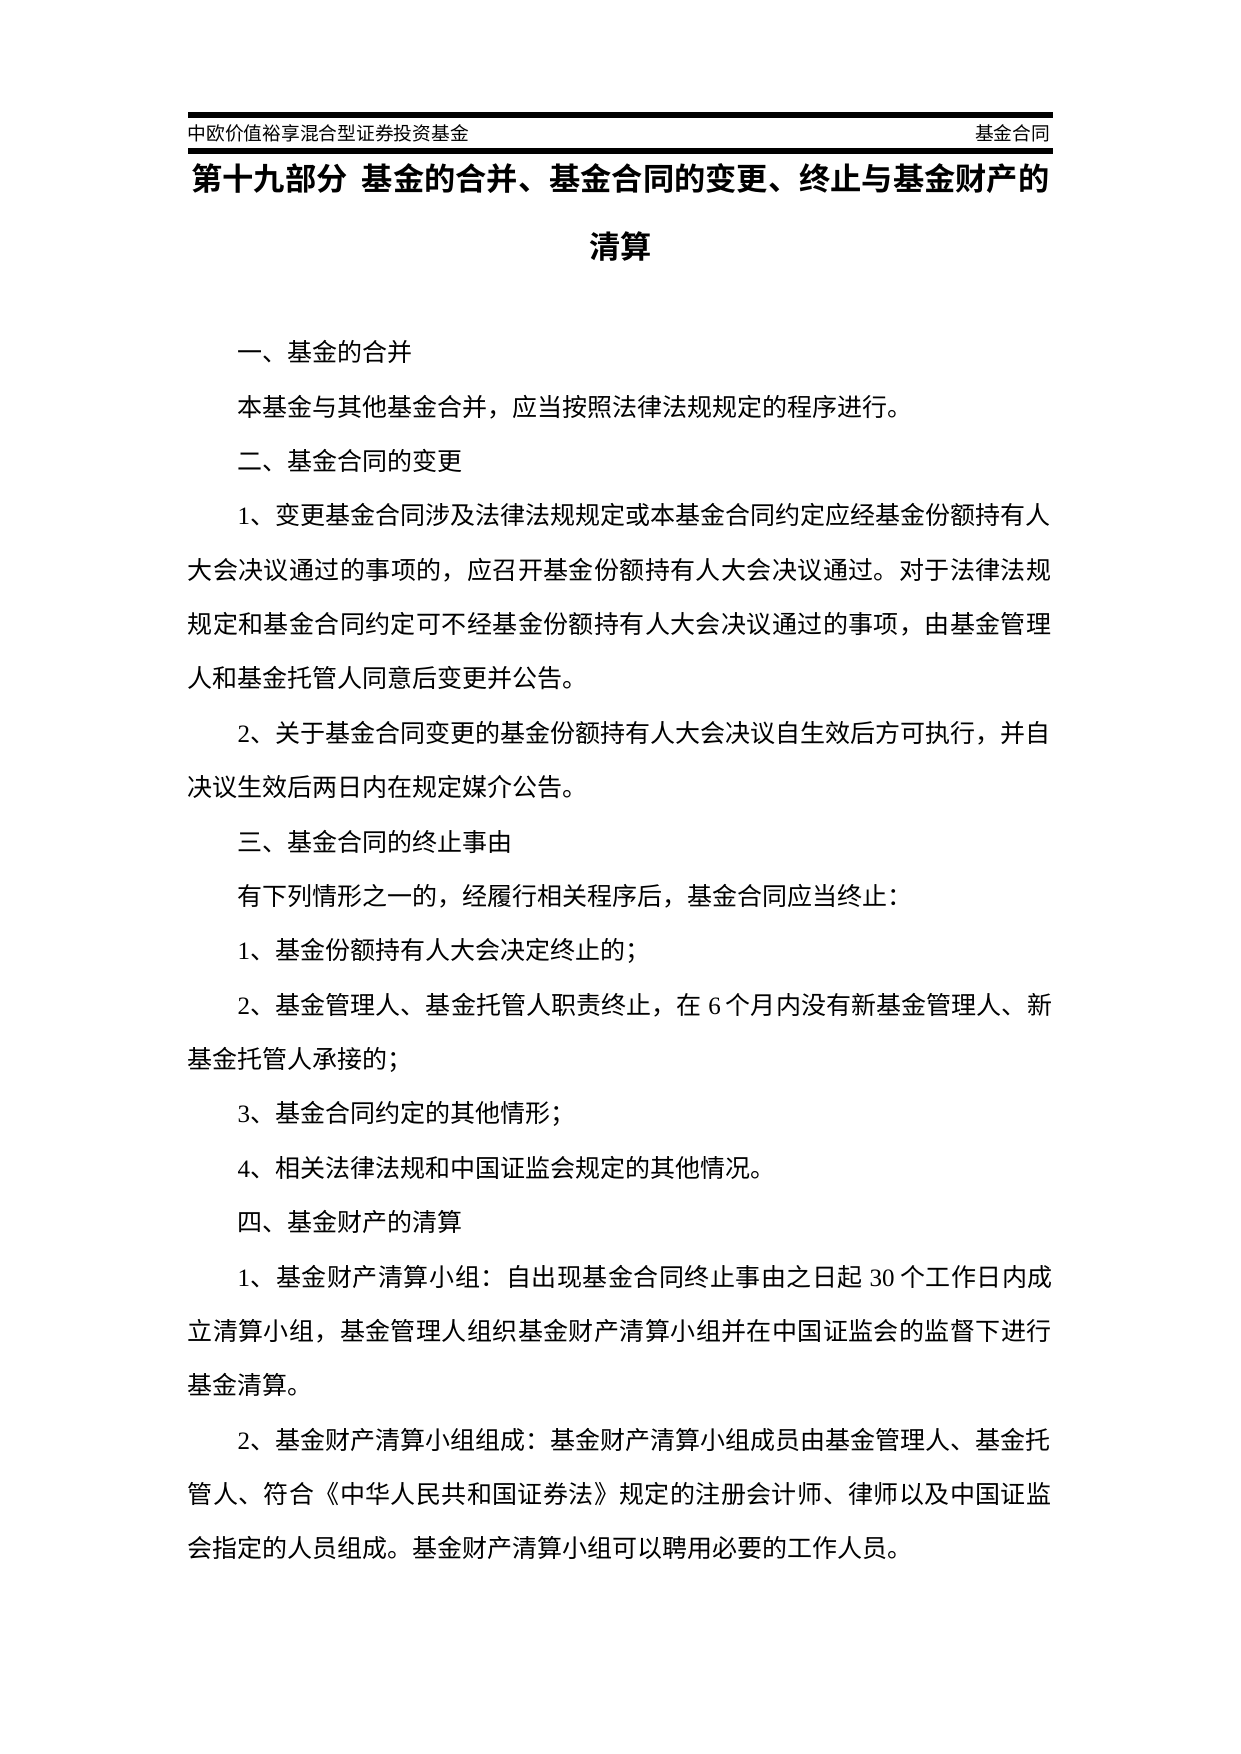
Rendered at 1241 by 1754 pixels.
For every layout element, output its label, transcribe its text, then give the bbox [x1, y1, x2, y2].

subtitle 第十九部分 基金的合并、基金合同的变更、终止与基金财产的清算 [187, 154, 1053, 267]
text 3、基金合同约定的其他情形； [187, 1094, 1053, 1130]
text 1、基金财产清算小组：自出现基金合同终止事由之日起30个工作日内成立清算小组，基金管理人组织基金财产清算小组并在中国证监会的监督下进行基金清算。 [187, 1257, 1053, 1402]
text 三、基金合同的终止事由 [187, 822, 1053, 858]
text 1、变更基金合同涉及法律法规规定或本基金合同约定应经基金份额持有人大会决议通过的事项的，应召开基金份额持有人大会决议通过。对于法律法规规定和基金合同约定可不经基金份额持有人大会决议通过的事项，由基金管理人和基金托管人同意后变更并公告。 [187, 496, 1053, 695]
text 一、基金的合并 [187, 333, 1053, 369]
text 二、基金合同的变更 [187, 441, 1053, 478]
text 1、基金份额持有人大会决定终止的； [187, 931, 1053, 967]
text 4、相关法律法规和中国证监会规定的其他情况。 [187, 1148, 1053, 1184]
text 2、基金财产清算小组组成：基金财产清算小组成员由基金管理人、基金托管人、符合《中华人民共和国证券法》规定的注册会计师、律师以及中国证监会指定的人员组成。基金财产清算小组可以聘用必要的工作人员。 [187, 1420, 1053, 1565]
text 2、基金管理人、基金托管人职责终止，在6个月内没有新基金管理人、新基金托管人承接的； [187, 985, 1053, 1076]
text 四、基金财产的清算 [187, 1203, 1053, 1239]
text 有下列情形之一的，经履行相关程序后，基金合同应当终止： [187, 876, 1053, 913]
text 2、关于基金合同变更的基金份额持有人大会决议自生效后方可执行，并自决议生效后两日内在规定媒介公告。 [187, 713, 1053, 804]
text 本基金与其他基金合并，应当按照法律法规规定的程序进行。 [187, 387, 1053, 423]
